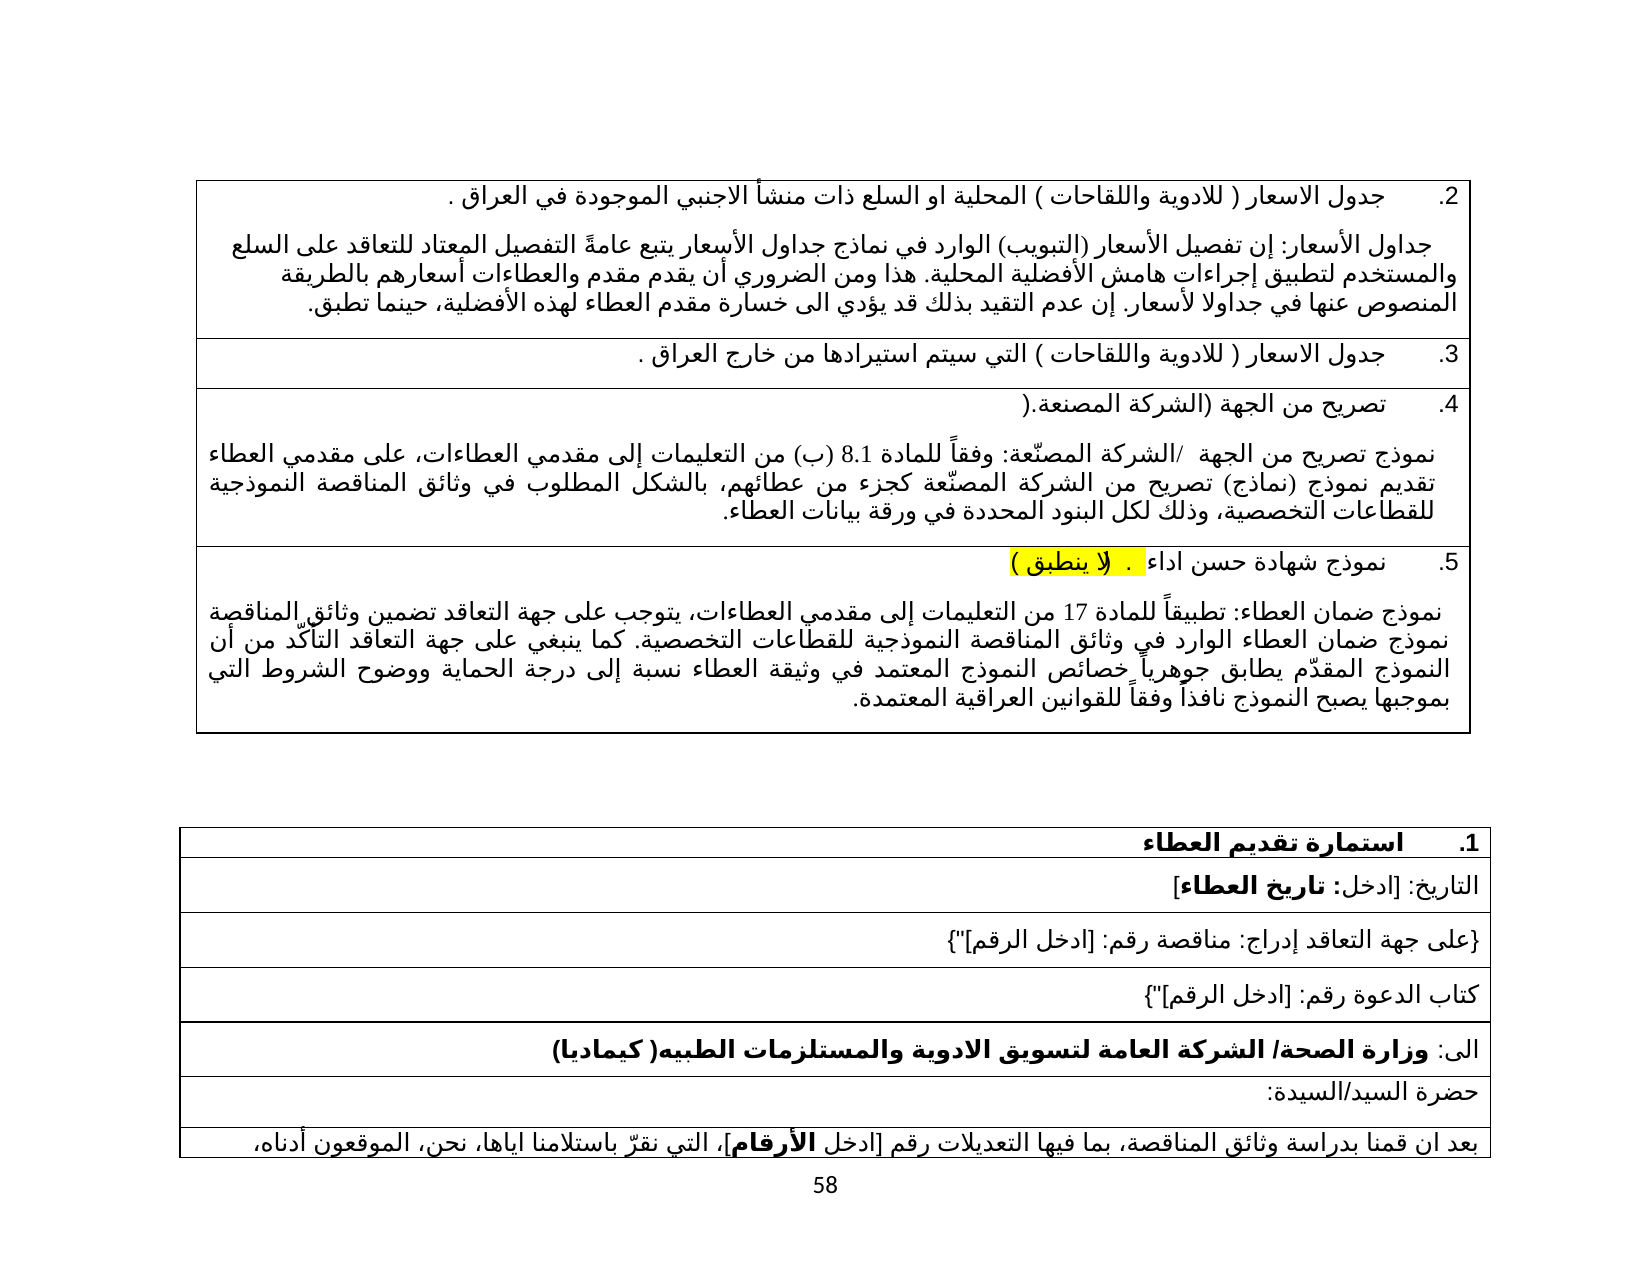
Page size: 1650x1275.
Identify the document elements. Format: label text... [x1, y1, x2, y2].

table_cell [181, 1128, 1490, 1157]
table_cell 4. تصريح من الجهة (الشركة المصنعة.( نموذج تصريح من الجهة /الشركة المصنّعة: وفقاً للمادة 8.1 (ب) من التعليمات إلى مقدمي العطاءات، على مقدمي العطاء تقديم نموذج (نماذج) تصريح من الشركة المصنّعة كجزء من عطائهم، بالشكل المطلوب في وثائق المناقصة النموذجية للقطاعات التخصصية، وذلك لكل البنود المحددة في ورقة بيانات العطاء. [197, 389, 1469, 546]
table_cell {على جهة التعاقد إدراج: مناقصة رقم: [ادخل الرقم]"} [181, 913, 1490, 967]
table_cell كتاب الدعوة رقم: [ادخل الرقم]"} [181, 968, 1490, 1021]
table_cell 2. جدول الاسعار ( للادوية واللقاحات ) المحلية او السلع ذات منشأ الاجنبي الموجودة في العراق . جداول الأسعار: إن تفصيل الأسعار (التبويب) الوارد في نماذج جداول الأسعار يتبع عامةً التفصيل المعتاد للتعاقد على السلع والمستخدم لتطبيق إجراءات هامش الأفضلية المحلية. هذا ومن الضروري أن يقدم مقدم والعطاءات أسعارهم بالطريقة المنصوص عنها في جداولا لأسعار. إن عدم التقيد بذلك قد يؤدي الى خسارة مقدم العطاء لهذه الأفضلية، حينما تطبق. [197, 181, 1469, 338]
table_cell 3. جدول الاسعار ( للادوية واللقاحات ) التي سيتم استيرادها من خارج العراق . [197, 339, 1469, 388]
table_cell حضرة السيد/السيدة: [181, 1077, 1490, 1127]
table_header 1. استمارة تقديم العطاء [181, 828, 1490, 857]
table_cell التاريخ: [ادخل: تاريخ العطاء] [181, 858, 1490, 912]
table_cell الى: وزارة الصحة/ الشركة العامة لتسويق الادوية والمستلزمات الطبيه( كيماديا) [181, 1023, 1490, 1076]
table_cell 5. نموذج شهادة حسن اداء. ( لا ينطبق ) نموذج ضمان العطاء: تطبيقاً للمادة 17 من التعليمات إلى مقدمي العطاءات، يتوجب على جهة التعاقد تضمين وثائق المناقصة نموذج ضمان العطاء الوارد في وثائق المناقصة النموذجية للقطاعات التخصصية. كما ينبغي على جهة التعاقد التأكّد من أن النموذج المقدّم يطابق جوهرياً خصائص النموذج المعتمد في وثيقة العطاء نسبة إلى درجة الحماية ووضوح الشروط التي بموجبها يصبح النموذج نافذاً وفقاً للقوانين العراقية المعتمدة. [197, 547, 1469, 732]
